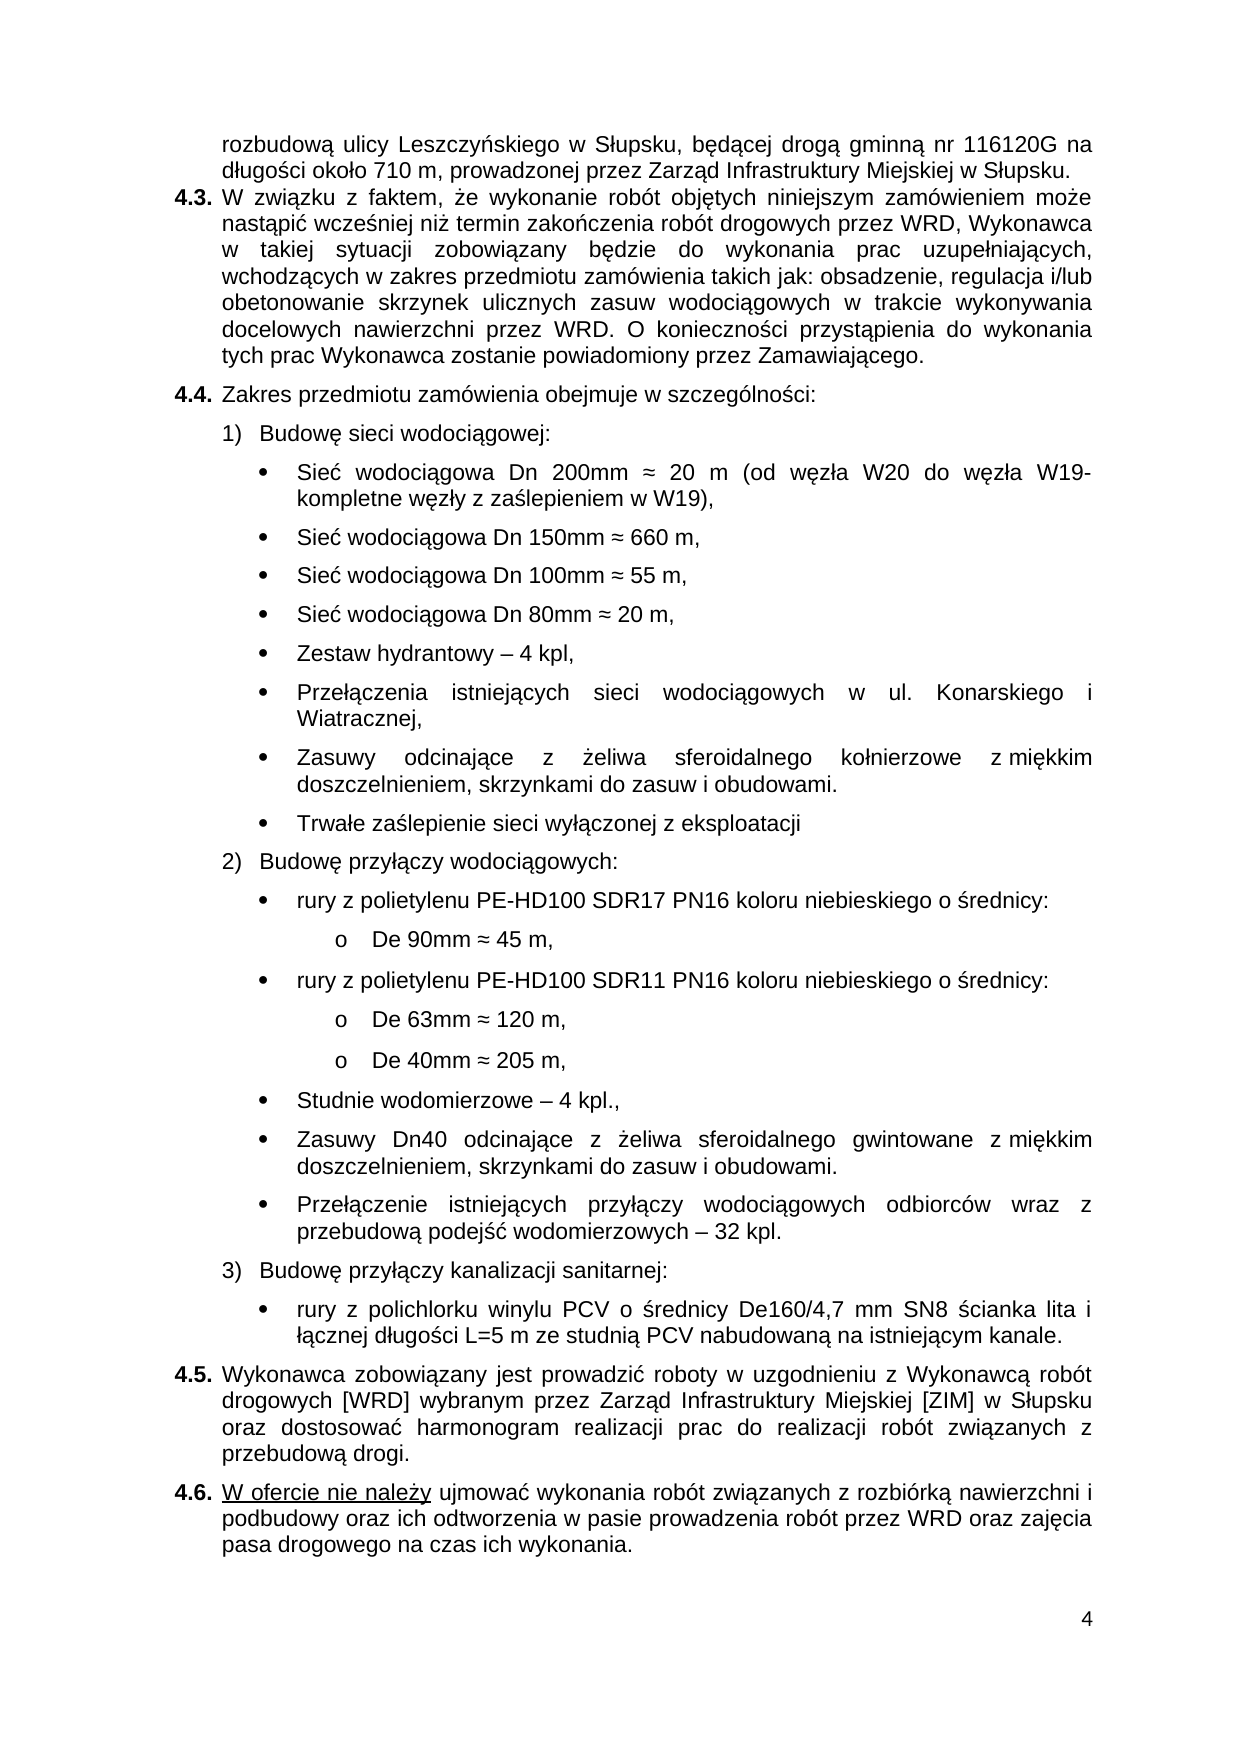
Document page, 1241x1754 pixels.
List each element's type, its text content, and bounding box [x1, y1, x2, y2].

list rury z polietylenu PE-HD100 SDR17 PN16 koloru niebieskiego o średnicy: [259, 887, 1093, 913]
list De 63mm ≈ 120 m, [334, 1006, 1093, 1034]
list Wykonawca zobowiązany jest prowadzić roboty w uzgodnieniu z Wykonawcą robót drogowych [WRD] wybranym przez Zarząd Infrastruktury Miejskiej [ZIM] w Słupsku oraz dostosować harmonogram realizacji prac do realizacji robót związanych z przebudową drogi. [174, 1361, 1093, 1466]
list De 90mm ≈ 45 m, [334, 926, 1093, 954]
list Studnie wodomierzowe – 4 kpl., [259, 1087, 1093, 1114]
list Zasuwy Dn40 odcinające z żeliwa sferoidalnego gwintowane z miękkim doszczelnieniem, skrzynkami do zasuw i obudowami. [259, 1126, 1093, 1179]
list Zasuwy odcinające z żeliwa sferoidalnego kołnierzowe z miękkim doszczelnieniem, skrzynkami do zasuw i obudowami. [259, 744, 1093, 797]
list Sieć wodociągowa Dn 100mm ≈ 55 m, [259, 562, 1093, 589]
list Sieć wodociągowa Dn 200mm ≈ 20 m (od węzła W20 do węzła W19-kompletne węzły z zaślepieniem w W19), [259, 458, 1093, 511]
list W związku z faktem, że wykonanie robót objętych niniejszym zamówieniem może nastąpić wcześniej niż termin zakończenia robót drogowych przez WRD, Wykonawca w takiej sytuacji zobowiązany będzie do wykonania prac uzupełniających, wchodzących w zakres przedmiotu zamówienia takich jak: obsadzenie, regulacja i/lub obetonowanie skrzynek ulicznych zasuw wodociągowych w trakcie wykonywania docelowych nawierzchni przez WRD. O konieczności przystąpienia do wykonania tych prac Wykonawca zostanie powiadomiony przez Zamawiającego. [174, 184, 1093, 368]
list Przełączenie istniejących przyłączy wodociągowych odbiorców wraz z przebudową podejść wodomierzowych – 32 kpl. [259, 1191, 1093, 1244]
list W ofercie nie należy ujmować wykonania robót związanych z rozbiórką nawierzchni i podbudowy oraz ich odtworzenia w pasie prowadzenia robót przez WRD oraz zajęcia pasa drogowego na czas ich wykonania. [174, 1479, 1093, 1558]
list Zestaw hydrantowy – 4 kpl, [259, 640, 1093, 667]
list Sieć wodociągowa Dn 80mm ≈ 20 m, [259, 601, 1093, 628]
list rury z polietylenu PE-HD100 SDR11 PN16 koloru niebieskiego o średnicy: [259, 967, 1093, 993]
list Przełączenia istniejących sieci wodociągowych w ul. Konarskiego i Wiatracznej, [259, 679, 1093, 732]
list Sieć wodociągowa Dn 150mm ≈ 660 m, [259, 524, 1093, 550]
list Budowę przyłączy wodociągowych: [222, 848, 1093, 875]
list Budowę przyłączy kanalizacji sanitarnej: [222, 1257, 1093, 1283]
list rury z polichlorku winylu PCV o średnicy De160/4,7 mm SN8 ścianka lita i łącznej długości L=5 m ze studnią PCV nabudowaną na istniejącym kanale. [259, 1296, 1093, 1348]
list De 40mm ≈ 205 m, [334, 1047, 1093, 1075]
list Zakres przedmiotu zamówienia obejmuje w szczególności: [174, 381, 1093, 407]
list Trwałe zaślepienie sieci wyłączonej z eksploatacji [259, 809, 1093, 836]
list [174, 131, 1093, 184]
list Budowę sieci wodociągowej: [222, 419, 1093, 446]
